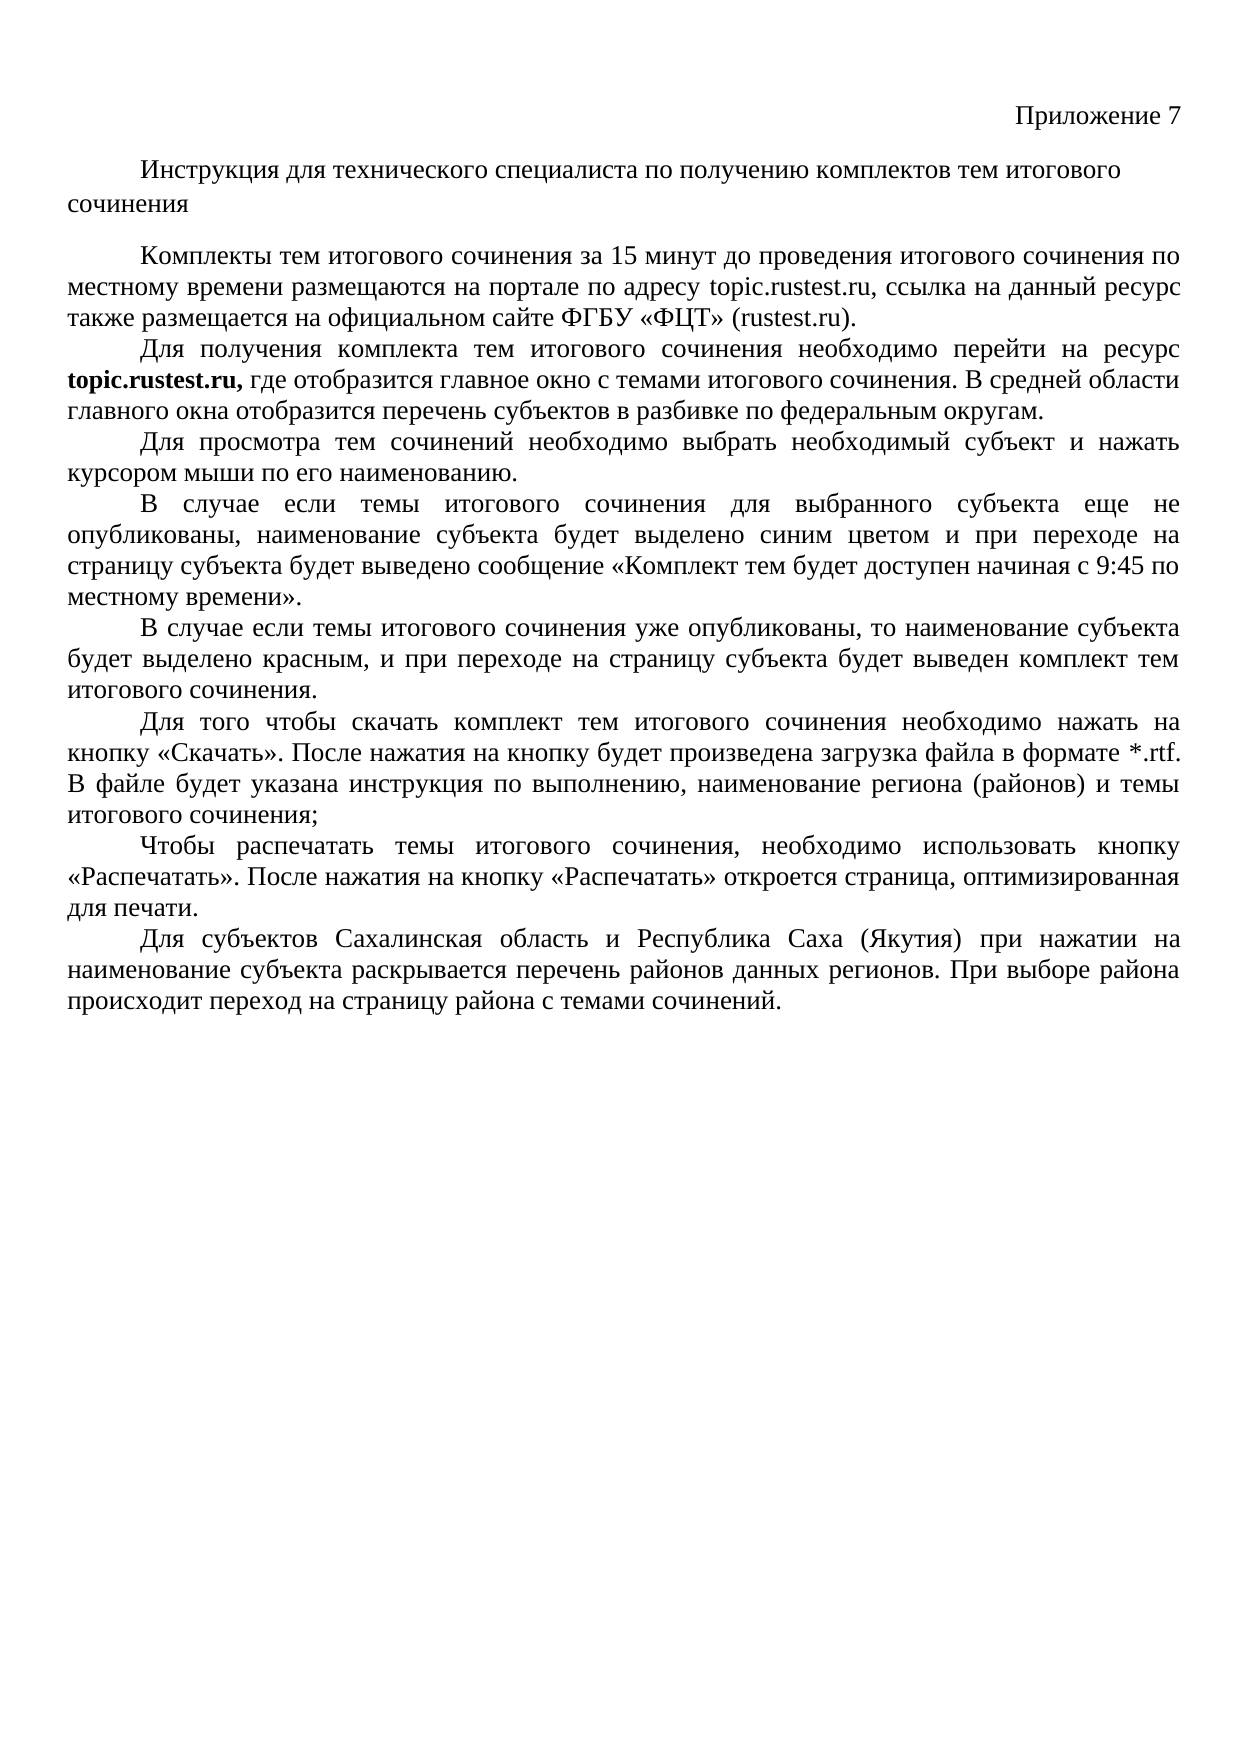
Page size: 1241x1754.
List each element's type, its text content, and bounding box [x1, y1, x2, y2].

text Чтобы распечатать темы итогового сочинения, необходимо использовать кнопку «Распечатать». После нажатия на кнопку «Распечатать» откроется страница, оптимизированная для печати. [67, 829, 1181, 922]
text В случае если темы итогового сочинения уже опубликованы, то наименование субъекта будет выделено красным, и при переходе на страницу субъекта будет выведен комплект тем итогового сочинения. [67, 612, 1181, 705]
text Для получения комплекта тем итогового сочинения необходимо перейти на ресурс topic.rustest.ru, где отобразится главное окно с темами итогового сочинения. В средней области главного окна отобразится перечень субъектов в разбивке по федеральным округам. [67, 333, 1181, 426]
text Комплекты тем итогового сочинения за 15 минут до проведения итогового сочинения по местному времени размещаются на портале по адресу topic.rustest.ru, ссылка на данный ресурс также размещается на официальном сайте ФГБУ «ФЦТ» (rustest.ru). [67, 239, 1181, 333]
text Для того чтобы скачать комплект тем итогового сочинения необходимо нажать на кнопку «Скачать». После нажатия на кнопку будет произведена загрузка файла в формате *.rtf. В файле будет указана инструкция по выполнению, наименование региона (районов) и темы итогового сочинения; [67, 705, 1181, 829]
text Инструкция для технического специалиста по получению комплектов тем итогового сочинения [67, 152, 1181, 219]
text В случае если темы итогового сочинения для выбранного субъекта еще не опубликованы, наименование субъекта будет выделено синим цветом и при переходе на страницу субъекта будет выведено сообщение «Комплект тем будет доступен начиная с 9:45 по местному времени». [67, 488, 1181, 612]
text Для субъектов Сахалинская область и Республика Саха (Якутия) при нажатии на наименование субъекта раскрывается перечень районов данных регионов. При выборе района происходит переход на страницу района с темами сочинений. [67, 922, 1181, 1016]
text Приложение 7 [67, 97, 1181, 131]
text Для просмотра тем сочинений необходимо выбрать необходимый субъект и нажать курсором мыши по его наименованию. [67, 426, 1181, 488]
